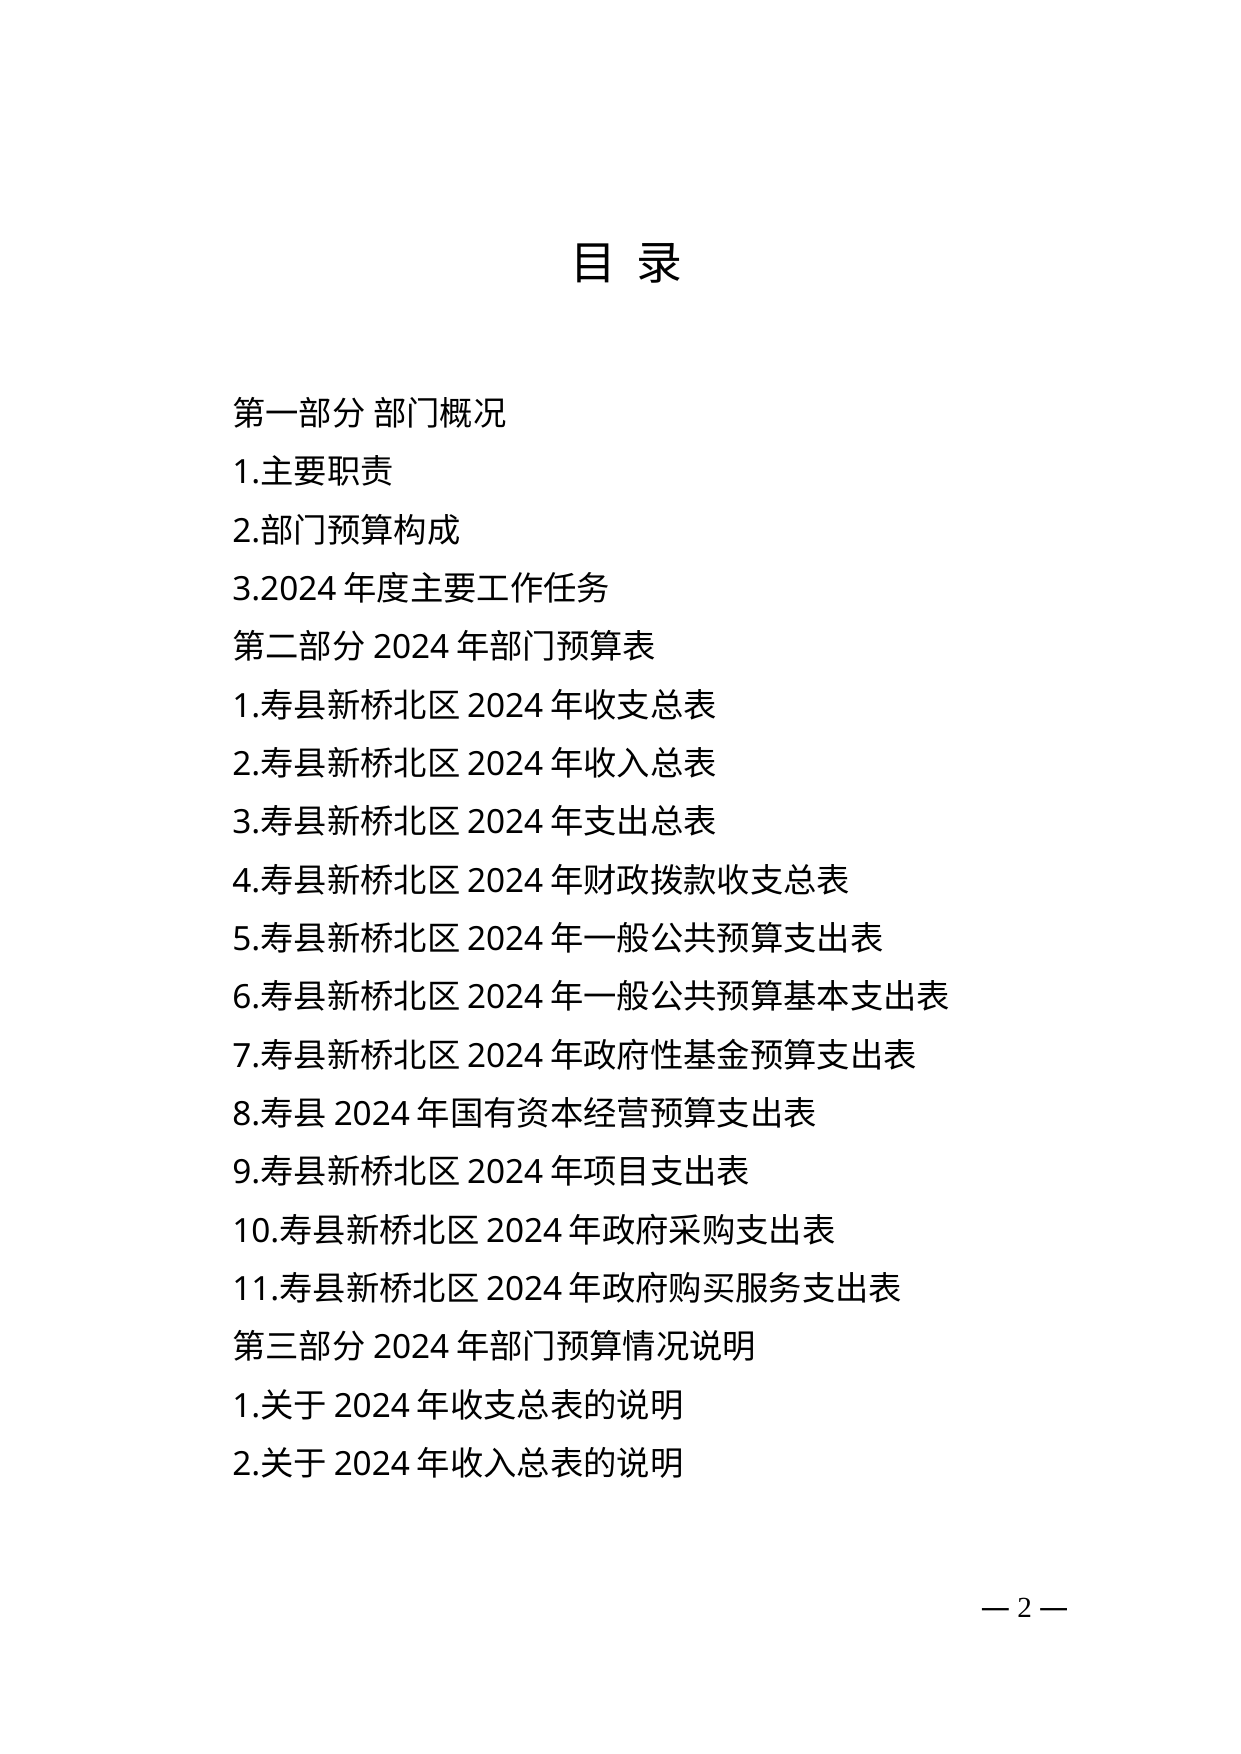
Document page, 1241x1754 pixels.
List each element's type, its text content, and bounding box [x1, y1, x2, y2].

text 4.寿县新桥北区2024年财政拨款收支总表 [165, 845, 1087, 904]
text 3.2024年度主要工作任务 [165, 554, 1087, 612]
text 11.寿县新桥北区2024年政府购买服务支出表 [165, 1254, 1087, 1312]
text 8.寿县2024年国有资本经营预算支出表 [165, 1079, 1087, 1137]
text 1.关于2024年收支总表的说明 [165, 1370, 1087, 1429]
text 7.寿县新桥北区2024年政府性基金预算支出表 [165, 1020, 1087, 1079]
text 9.寿县新桥北区2024年项目支出表 [165, 1137, 1087, 1195]
text 第二部分 2024年部门预算表 [165, 612, 1087, 670]
text 2.关于2024年收入总表的说明 [165, 1429, 1087, 1487]
text 第三部分 2024年部门预算情况说明 [165, 1312, 1087, 1370]
text 3.寿县新桥北区2024年支出总表 [165, 787, 1087, 845]
text 2.寿县新桥北区2024年收入总表 [165, 729, 1087, 787]
text 1.主要职责 [165, 437, 1087, 495]
text 10.寿县新桥北区2024年政府采购支出表 [165, 1195, 1087, 1254]
text 第一部分 部门概况 [165, 379, 1087, 437]
text 目 录 [165, 233, 1087, 291]
text 1.寿县新桥北区2024年收支总表 [165, 670, 1087, 729]
text 5.寿县新桥北区2024年一般公共预算支出表 [165, 904, 1087, 962]
text 2.部门预算构成 [165, 495, 1087, 554]
text 6.寿县新桥北区2024年一般公共预算基本支出表 [165, 962, 1087, 1020]
